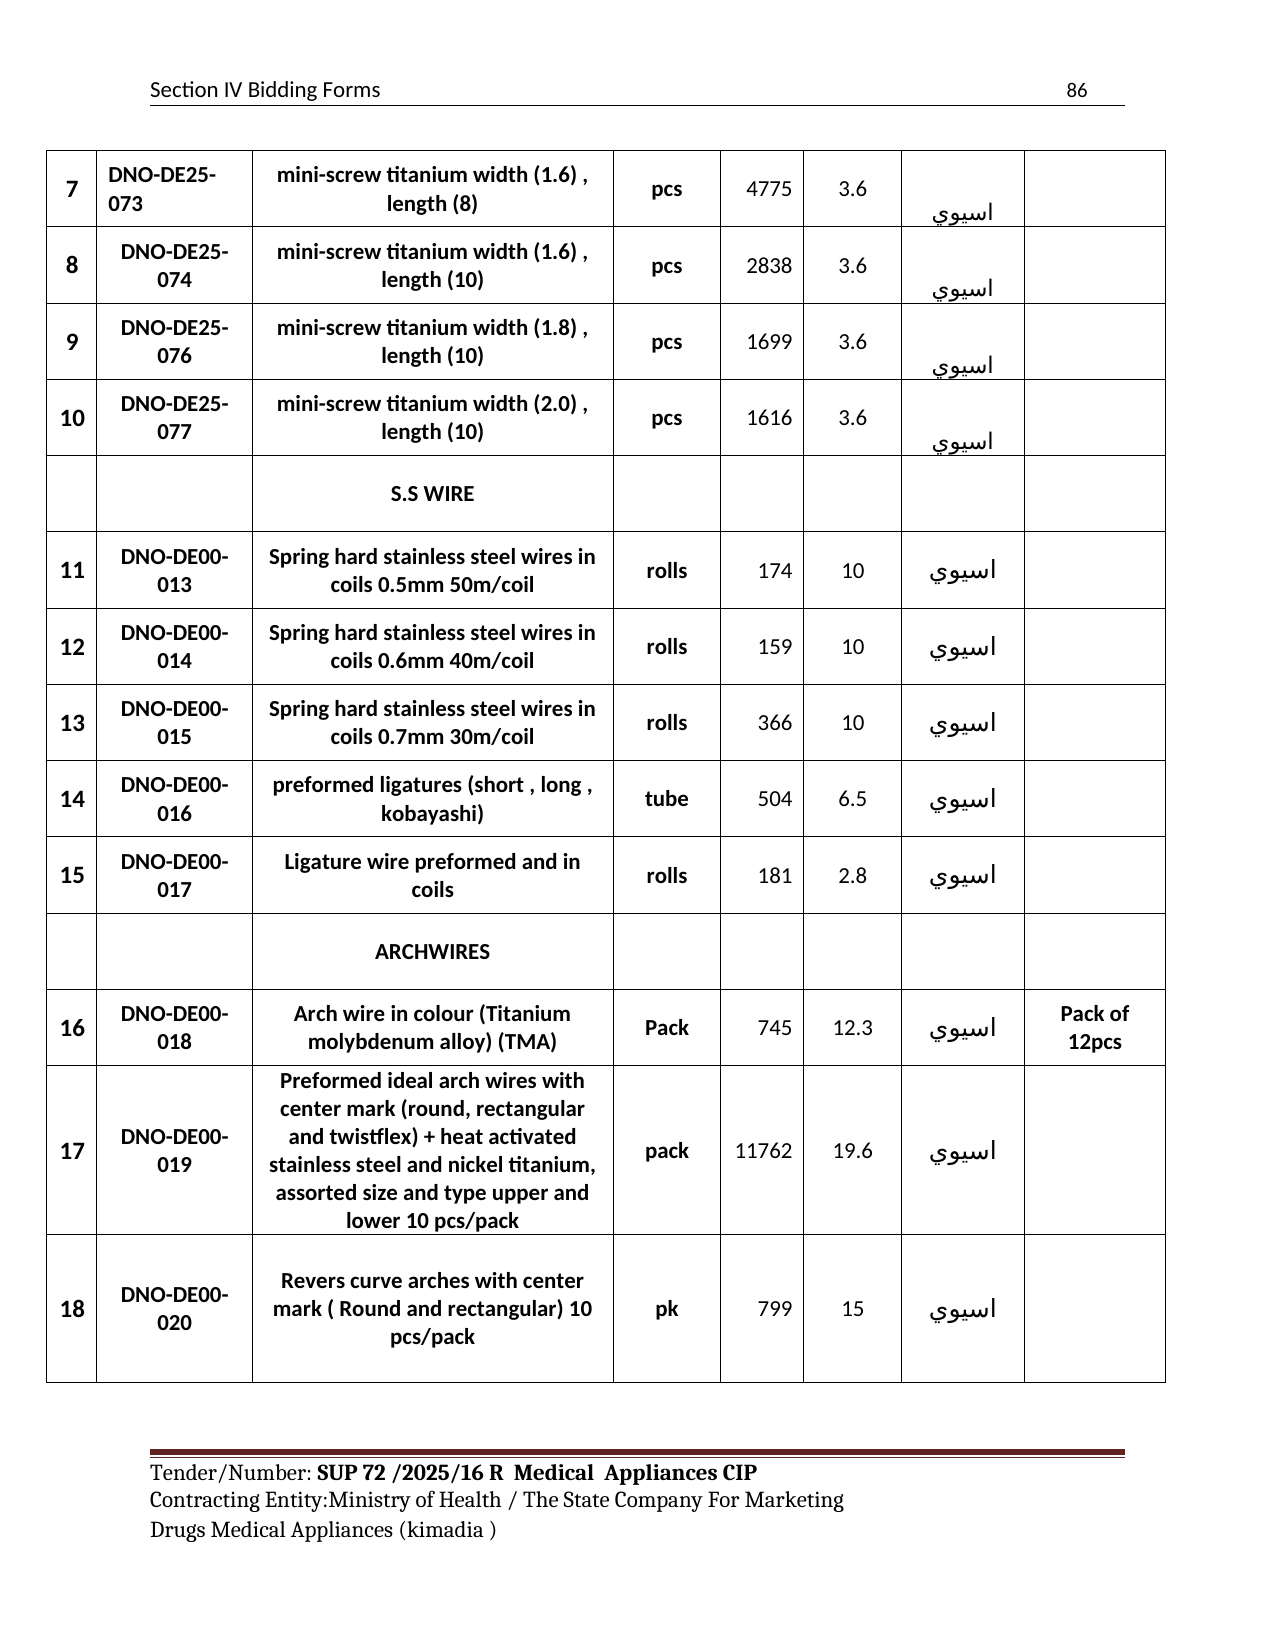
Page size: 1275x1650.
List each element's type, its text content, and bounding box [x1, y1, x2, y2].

table_cell [614, 456, 720, 531]
table_cell pcs [614, 304, 720, 379]
table_cell [1025, 380, 1165, 455]
table_cell [1025, 456, 1165, 531]
table_cell Preformed ideal arch wires with center mark (round, rectangular and twistflex) + heat activated stainless steel and nickel titanium, assorted size and type upper and lower 10 pcs/pack [253, 1066, 613, 1234]
table_cell 1699 [721, 304, 803, 379]
table_cell [47, 456, 96, 531]
table_cell [1025, 837, 1165, 912]
table_cell mini-screw titanium width (1.6) , length (10) [253, 227, 613, 302]
table_cell 11 [47, 532, 96, 607]
table_cell اسيوي [902, 380, 1024, 455]
table_cell Spring hard stainless steel wires in coils 0.6mm 40m/coil [253, 609, 613, 684]
table_cell اسيوي [902, 1066, 1024, 1234]
table_cell pcs [614, 151, 720, 226]
table_cell اسيوي [902, 837, 1024, 912]
table_cell preformed ligatures (short , long , kobayashi) [253, 761, 613, 836]
table_cell [804, 456, 901, 531]
table_cell 10 [47, 380, 96, 455]
table_cell [1025, 1235, 1165, 1382]
table_cell 17 [47, 1066, 96, 1234]
table_cell اسيوي [902, 761, 1024, 836]
table_cell rolls [614, 532, 720, 607]
table_cell Spring hard stainless steel wires in coils 0.5mm 50m/coil [253, 532, 613, 607]
table_cell mini-screw titanium width (1.8) , length (10) [253, 304, 613, 379]
table_cell DNO-DE25-077 [97, 380, 252, 455]
table_cell [902, 456, 1024, 531]
table_cell DNO-DE00-018 [97, 990, 252, 1065]
table_cell 12 [47, 609, 96, 684]
table_cell 7 [47, 151, 96, 226]
table_cell [1025, 914, 1165, 989]
table_cell 3.6 [804, 151, 901, 226]
table_cell [1025, 151, 1165, 226]
table_cell [1025, 532, 1165, 607]
table_cell 8 [47, 227, 96, 302]
table_cell 19.6 [804, 1066, 901, 1234]
table_cell 2838 [721, 227, 803, 302]
table_cell mini-screw titanium width (2.0) , length (10) [253, 380, 613, 455]
table_cell [1025, 609, 1165, 684]
table_cell اسيوي [902, 151, 1024, 226]
table_cell 3.6 [804, 304, 901, 379]
table_cell Revers curve arches with center mark ( Round and rectangular) 10 pcs/pack [253, 1235, 613, 1382]
table_cell 9 [47, 304, 96, 379]
table_cell mini-screw titanium width (1.6) , length (8) [253, 151, 613, 226]
table_cell 14 [47, 761, 96, 836]
table_cell DNO-DE00-016 [97, 761, 252, 836]
table_cell 3.6 [804, 380, 901, 455]
table_cell 159 [721, 609, 803, 684]
table_cell 504 [721, 761, 803, 836]
table_cell 15 [47, 837, 96, 912]
table_cell DNO-DE00-015 [97, 685, 252, 760]
table_cell [1025, 761, 1165, 836]
table_cell Spring hard stainless steel wires in coils 0.7mm 30m/coil [253, 685, 613, 760]
table_cell 13 [47, 685, 96, 760]
table_cell [1025, 1066, 1165, 1234]
table_cell [1025, 685, 1165, 760]
table_cell S.S WIRE [253, 456, 613, 531]
table_cell 10 [804, 609, 901, 684]
table_cell [1025, 304, 1165, 379]
table_cell 15 [804, 1235, 901, 1382]
table_cell 1616 [721, 380, 803, 455]
table_cell DNO-DE00-013 [97, 532, 252, 607]
table_cell rolls [614, 685, 720, 760]
table_cell [97, 914, 252, 989]
table_cell Pack [614, 990, 720, 1065]
table_cell 6.5 [804, 761, 901, 836]
table_cell pack [614, 1066, 720, 1234]
table_cell DNO-DE25-074 [97, 227, 252, 302]
table_cell اسيوي [902, 532, 1024, 607]
table_cell DNO-DE25-076 [97, 304, 252, 379]
table_cell [804, 914, 901, 989]
table_cell Ligature wire preformed and in coils [253, 837, 613, 912]
table_cell DNO-DE00-017 [97, 837, 252, 912]
table_cell pk [614, 1235, 720, 1382]
table_cell 11762 [721, 1066, 803, 1234]
table_cell 10 [804, 685, 901, 760]
table_cell DNO-DE25-073 [97, 151, 252, 226]
table_cell 18 [47, 1235, 96, 1382]
table_cell 181 [721, 837, 803, 912]
table_cell 4775 [721, 151, 803, 226]
table_cell [902, 914, 1024, 989]
table_cell pcs [614, 380, 720, 455]
table_cell Arch wire in colour (Titanium molybdenum alloy) (TMA) [253, 990, 613, 1065]
table_cell اسيوي [902, 685, 1024, 760]
table_cell DNO-DE00-020 [97, 1235, 252, 1382]
table_cell 745 [721, 990, 803, 1065]
table_cell ARCHWIRES [253, 914, 613, 989]
table_cell [721, 456, 803, 531]
table_cell [721, 914, 803, 989]
table_cell rolls [614, 837, 720, 912]
table_cell 12.3 [804, 990, 901, 1065]
table_cell [47, 914, 96, 989]
table_cell [614, 914, 720, 989]
table_cell rolls [614, 609, 720, 684]
table_cell DNO-DE00-014 [97, 609, 252, 684]
table_cell [97, 456, 252, 531]
table_cell tube [614, 761, 720, 836]
table_cell 799 [721, 1235, 803, 1382]
table_cell [1025, 227, 1165, 302]
table_cell 366 [721, 685, 803, 760]
table_cell DNO-DE00-019 [97, 1066, 252, 1234]
table_cell Pack of 12pcs [1025, 990, 1165, 1065]
table_cell 10 [804, 532, 901, 607]
table_cell اسيوي [902, 990, 1024, 1065]
table_cell 174 [721, 532, 803, 607]
table_cell pcs [614, 227, 720, 302]
table_cell 16 [47, 990, 96, 1065]
table_cell اسيوي [902, 609, 1024, 684]
table_cell 2.8 [804, 837, 901, 912]
table_cell اسيوي [902, 227, 1024, 302]
table_cell اسيوي [902, 1235, 1024, 1382]
table_cell اسيوي [902, 304, 1024, 379]
table_cell 3.6 [804, 227, 901, 302]
